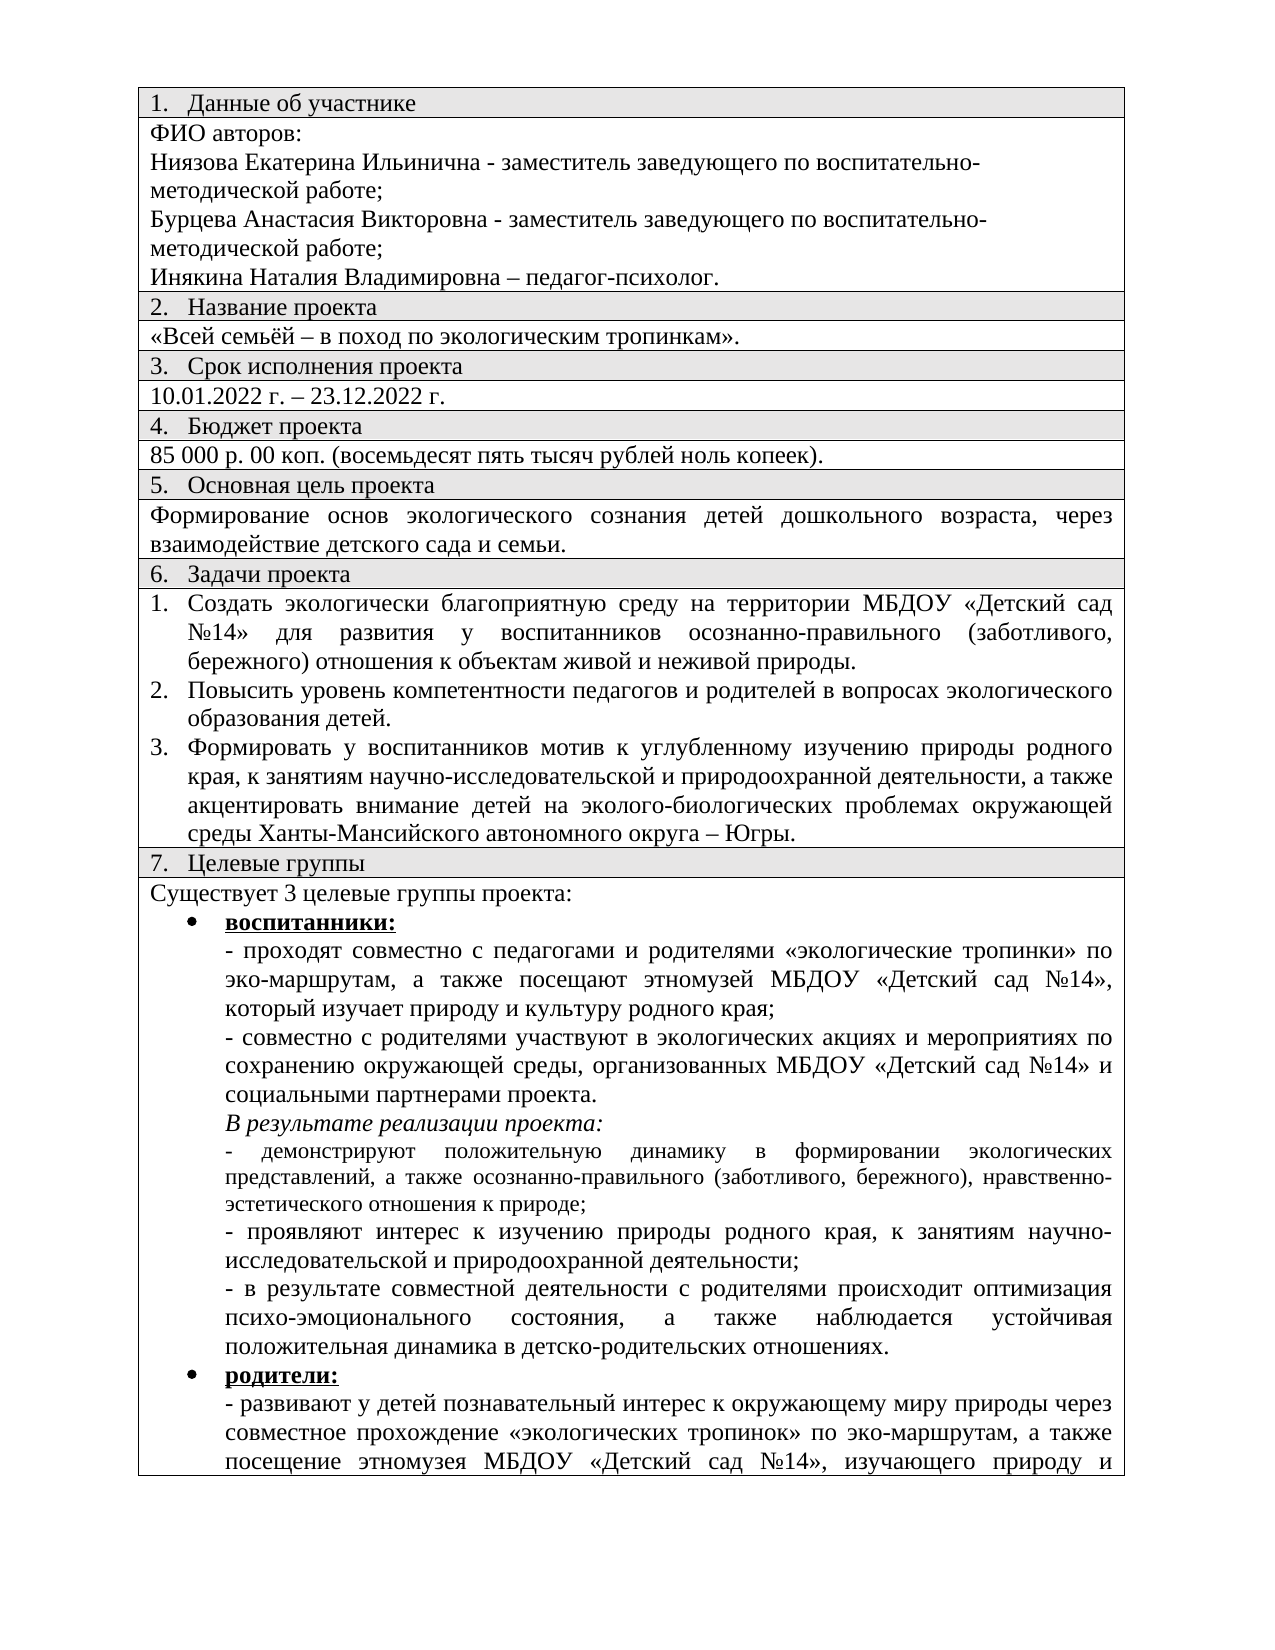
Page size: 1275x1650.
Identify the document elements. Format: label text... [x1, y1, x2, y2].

table_cell Создать экологически благоприятную среду на территории МБДОУ «Детский сад №14» для развития у воспитанников осознанно-правильного (заботливого, бережного) отношения к объектам живой и неживой природы. Повысить уровень компетентности педагогов и родителей в вопросах экологического образования детей. Формировать у воспитанников мотив к углубленному изучению природы родного края, к занятиям научно-исследовательской и природоохранной деятельности, а также акцентировать внимание детей на эколого-биологических проблемах окружающей среды Ханты-Мансийского автономного округа – Югры. [139, 589, 1124, 847]
table_cell Задачи проекта [139, 559, 1124, 587]
table_header Данные об участнике [139, 88, 1124, 117]
table_cell Формирование основ экологического сознания детей дошкольного возраста, через взаимодействие детского сада и семьи. [139, 500, 1124, 558]
table_cell Целевые группы [139, 848, 1124, 877]
table_cell Бюджет проекта [139, 411, 1124, 439]
table_cell Название проекта [139, 292, 1124, 320]
table_cell Срок исполнения проекта [139, 351, 1124, 380]
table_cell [139, 878, 1124, 1475]
table_cell 85 000 р. 00 коп. (восемьдесят пять тысяч рублей ноль копеек). [139, 441, 1124, 469]
table_cell «Всей семьёй – в поход по экологическим тропинкам». [139, 321, 1124, 350]
table_cell ФИО авторов: Ниязова Екатерина Ильинична - заместитель заведующего по воспитательно-методической работе; Бурцева Анастасия Викторовна - заместитель заведующего по воспитательно-методической работе; Инякина Наталия Владимировна – педагог-психолог. [139, 118, 1124, 291]
table_cell 10.01.2022 г. – 23.12.2022 г. [139, 381, 1124, 410]
table_cell Основная цель проекта [139, 470, 1124, 499]
